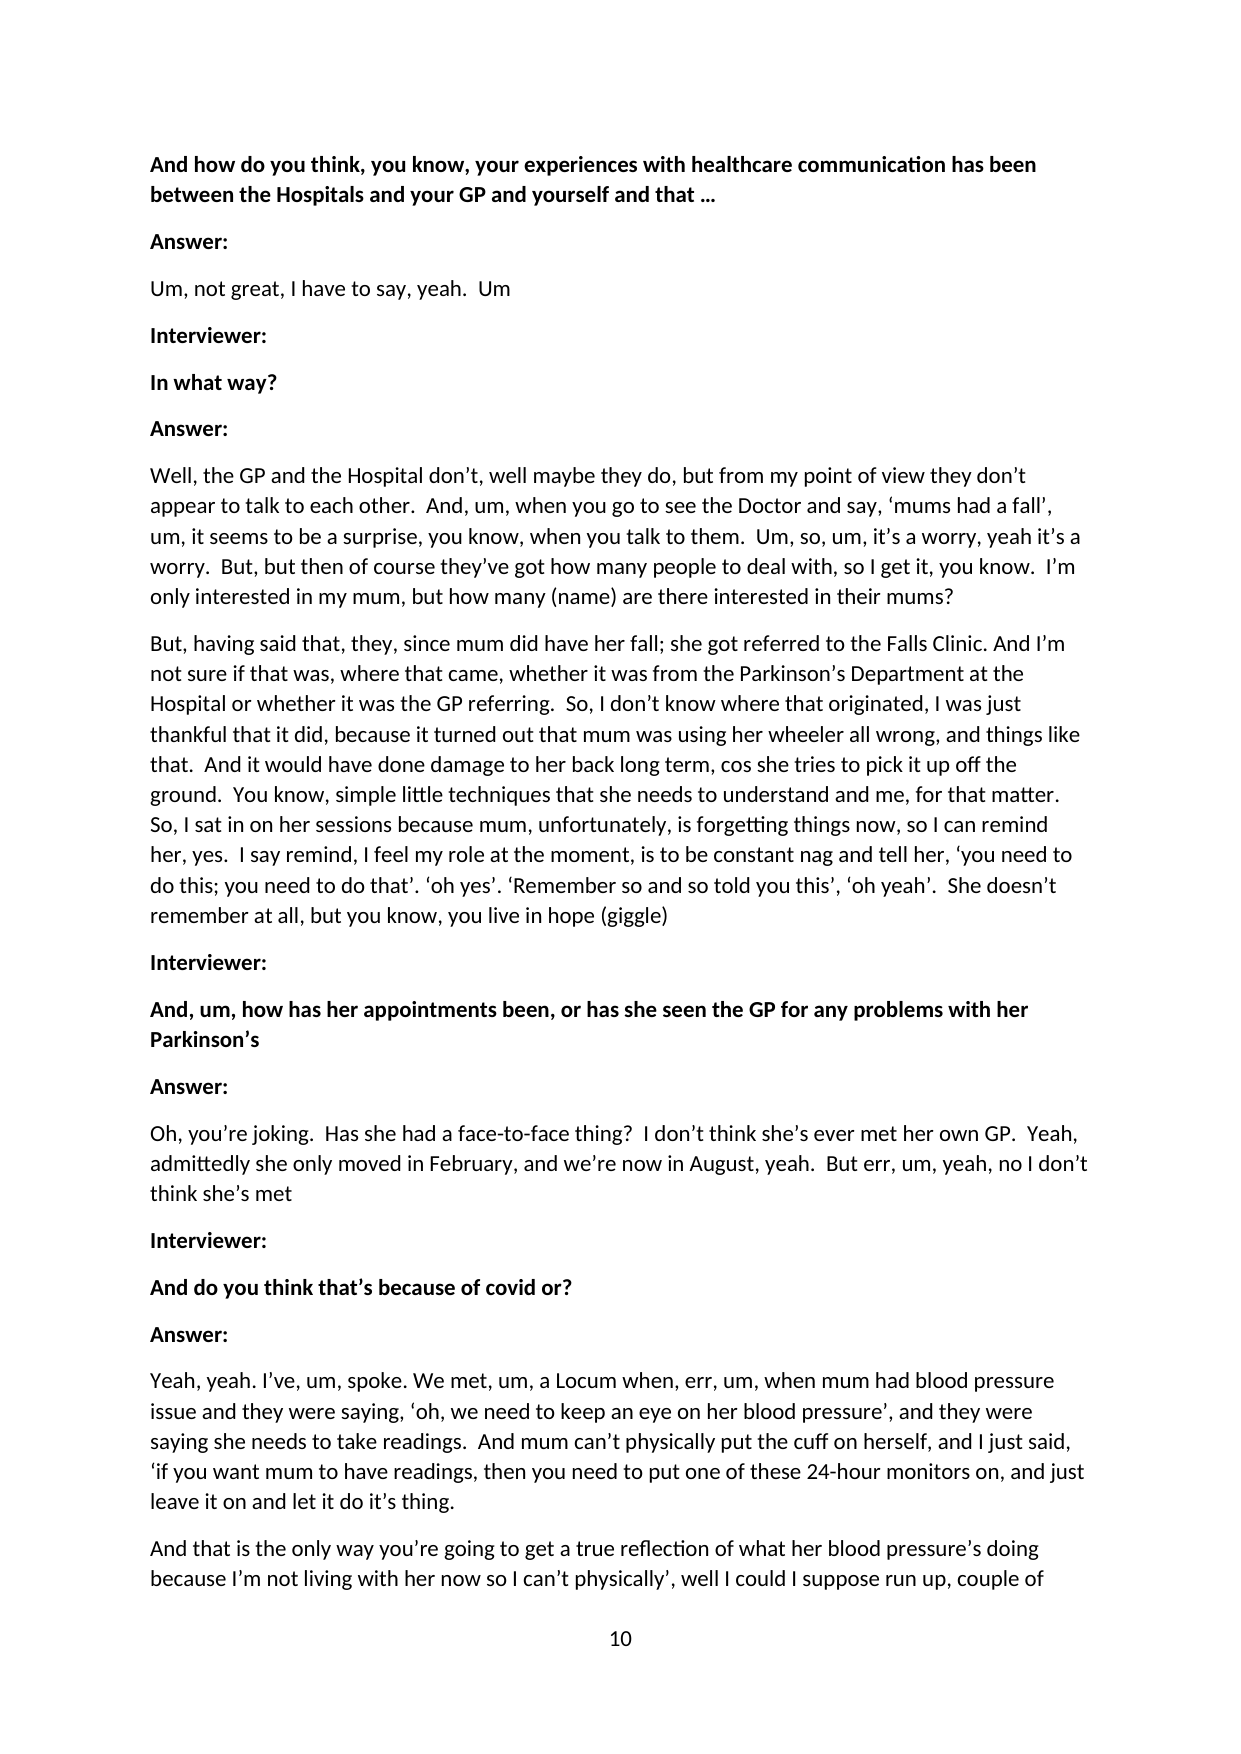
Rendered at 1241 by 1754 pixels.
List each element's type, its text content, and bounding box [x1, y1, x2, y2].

text And how do you think, you know, your experiences with healthcare communication has been between the Hospitals and your GP and yourself and that … [150, 150, 1090, 208]
text Answer: [150, 1320, 1090, 1348]
text Um, not great, I have to say, yeah. Um [150, 274, 1090, 302]
text Interviewer: [150, 1226, 1090, 1254]
text Yeah, yeah. I’ve, um, spoke. We met, um, a Locum when, err, um, when mum had blood pressure issue and they were saying, ‘oh, we need to keep an eye on her blood pressure’, and they were saying she needs to take readings. And mum can’t physically put the cuff on herself, and I just said, ‘if you want mum to have readings, then you need to put one of these 24-hour monitors on, and just leave it on and let it do it’s thing. [150, 1367, 1090, 1516]
text Answer: [150, 414, 1090, 443]
text Interviewer: [150, 948, 1090, 976]
text And, um, how has her appointments been, or has she seen the GP for any problems with her Parkinson’s [150, 995, 1090, 1053]
text And do you think that’s because of covid or? [150, 1273, 1090, 1301]
text In what way? [150, 368, 1090, 396]
text Well, the GP and the Hospital don’t, well maybe they do, but from my point of view they don’t appear to talk to each other. And, um, when you go to see the Doctor and say, ‘mums had a fall’, um, it seems to be a surprise, you know, when you talk to them. Um, so, um, it’s a worry, yeah it’s a worry. But, but then of course they’ve got how many people to deal with, so I get it, you know. I’m only interested in my mum, but how many (name) are there interested in their mums? [150, 461, 1090, 610]
text Answer: [150, 1072, 1090, 1100]
text Answer: [150, 227, 1090, 255]
text Interviewer: [150, 321, 1090, 349]
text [150, 1534, 1090, 1593]
text Oh, you’re joking. Has she had a face-to-face thing? I don’t think she’s ever met her own GP. Yeah, admittedly she only moved in February, and we’re now in August, yeah. But err, um, yeah, no I don’t think she’s met [150, 1119, 1090, 1207]
text But, having said that, they, since mum did have her fall; she got referred to the Falls Clinic. And I’m not sure if that was, where that came, whether it was from the Parkinson’s Department at the Hospital or whether it was the GP referring. So, I don’t know where that originated, I was just thankful that it did, because it turned out that mum was using her wheeler all wrong, and things like that. And it would have done damage to her back long term, cos she tries to pick it up off the ground. You know, simple little techniques that she needs to understand and me, for that matter. So, I sat in on her sessions because mum, unfortunately, is forgetting things now, so I can remind her, yes. I say remind, I feel my role at the moment, is to be constant nag and tell her, ‘you need to do this; you need to do that’. ‘oh yes’. ‘Remember so and so told you this’, ‘oh yeah’. She doesn’t remember at all, but you know, you live in hope (giggle) [150, 629, 1090, 929]
